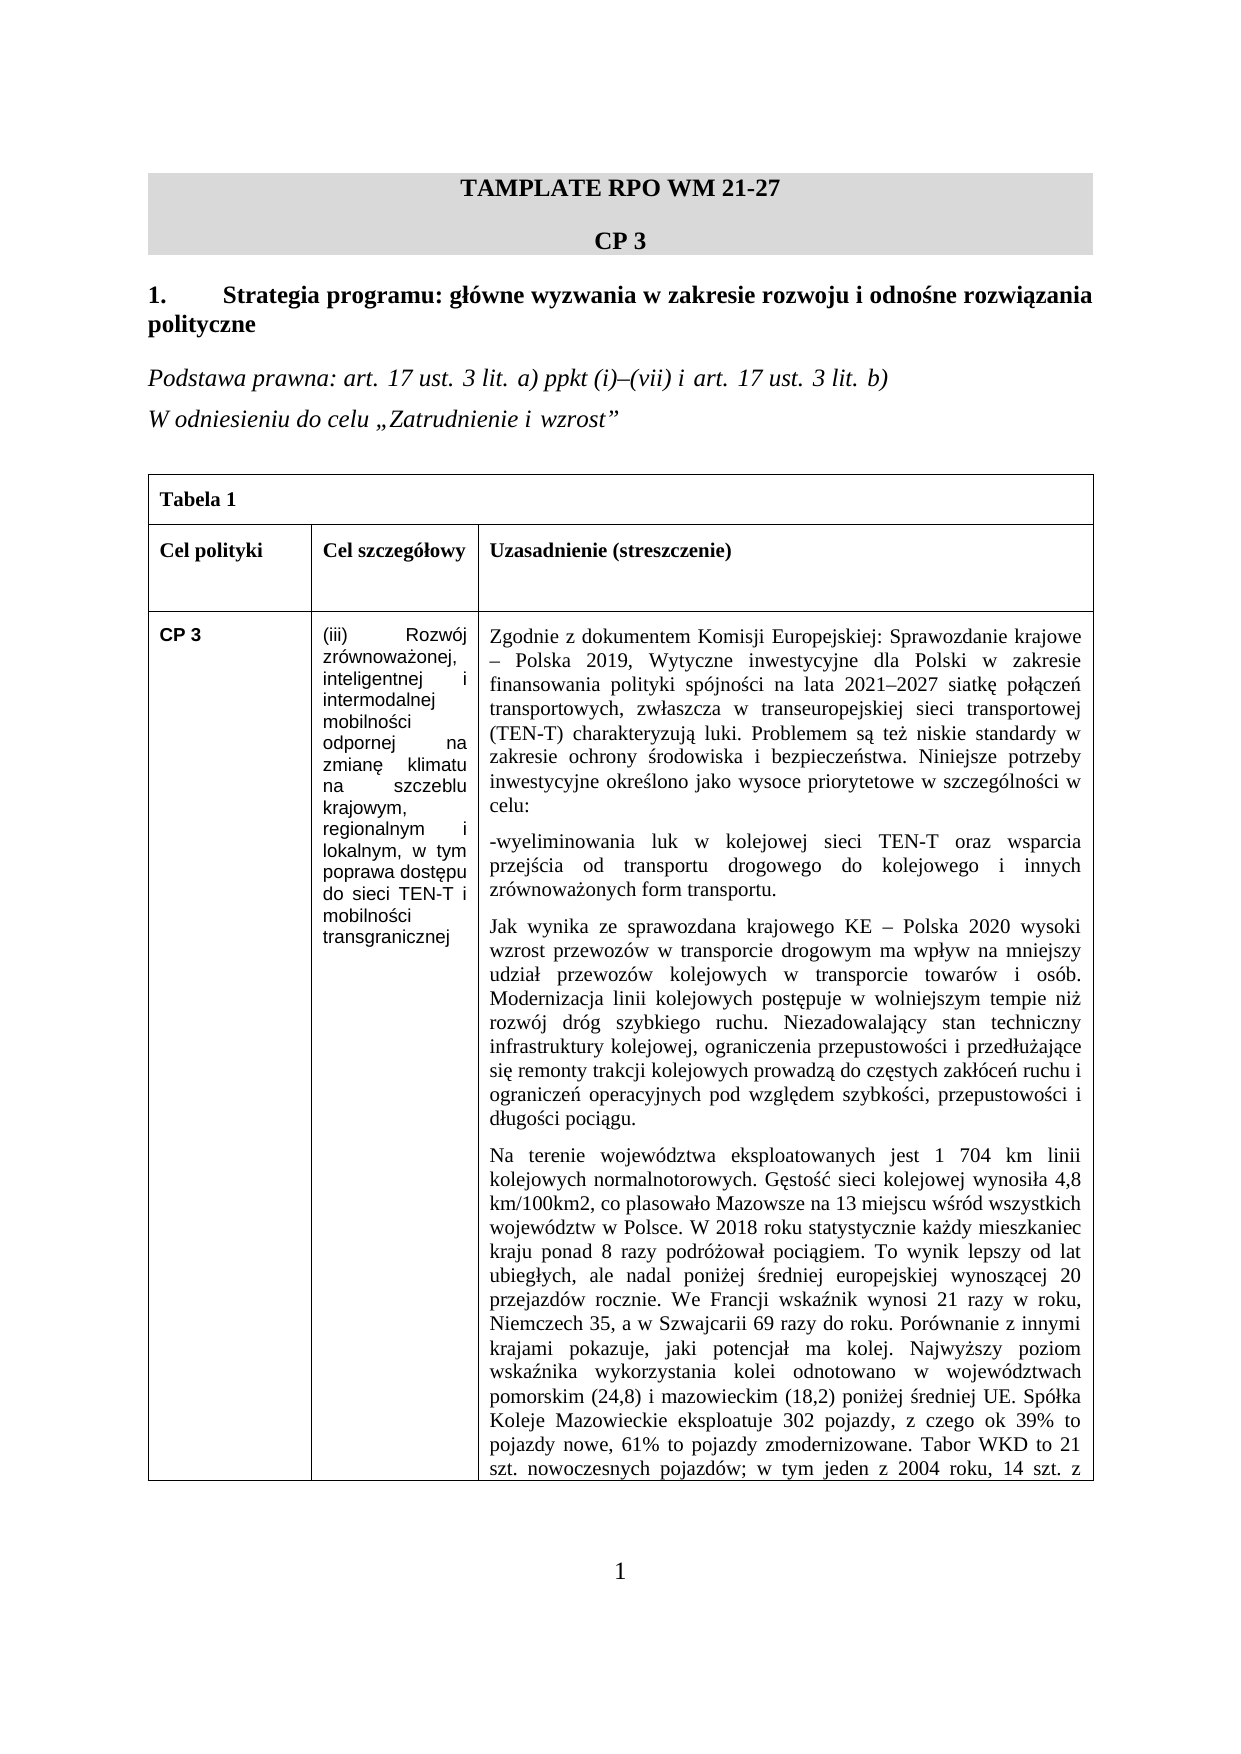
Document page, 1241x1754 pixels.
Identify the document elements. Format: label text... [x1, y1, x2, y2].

text W odniesieniu do celu „Zatrudnienie i wzrost” [148, 404, 1093, 433]
table_cell Cel polityki [149, 525, 311, 611]
text CP 3 [148, 226, 1093, 255]
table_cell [479, 612, 1093, 1480]
table_cell Cel szczegółowy [312, 525, 478, 611]
table_header Tabela 1 [149, 475, 1093, 524]
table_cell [312, 612, 478, 1480]
table_cell CP 3 [149, 612, 311, 1480]
table_cell Uzasadnienie (streszczenie) [479, 525, 1093, 611]
list Strategia programu: główne wyzwania w zakresie rozwoju i odnośne rozwiązania polityczne [148, 280, 1093, 338]
text Podstawa prawna: art. 17 ust. 3 lit. a) ppkt (i)–(vii) i art. 17 ust. 3 lit. b) [148, 363, 1093, 391]
text TAMPLATE RPO WM 21-27 [148, 173, 1093, 201]
